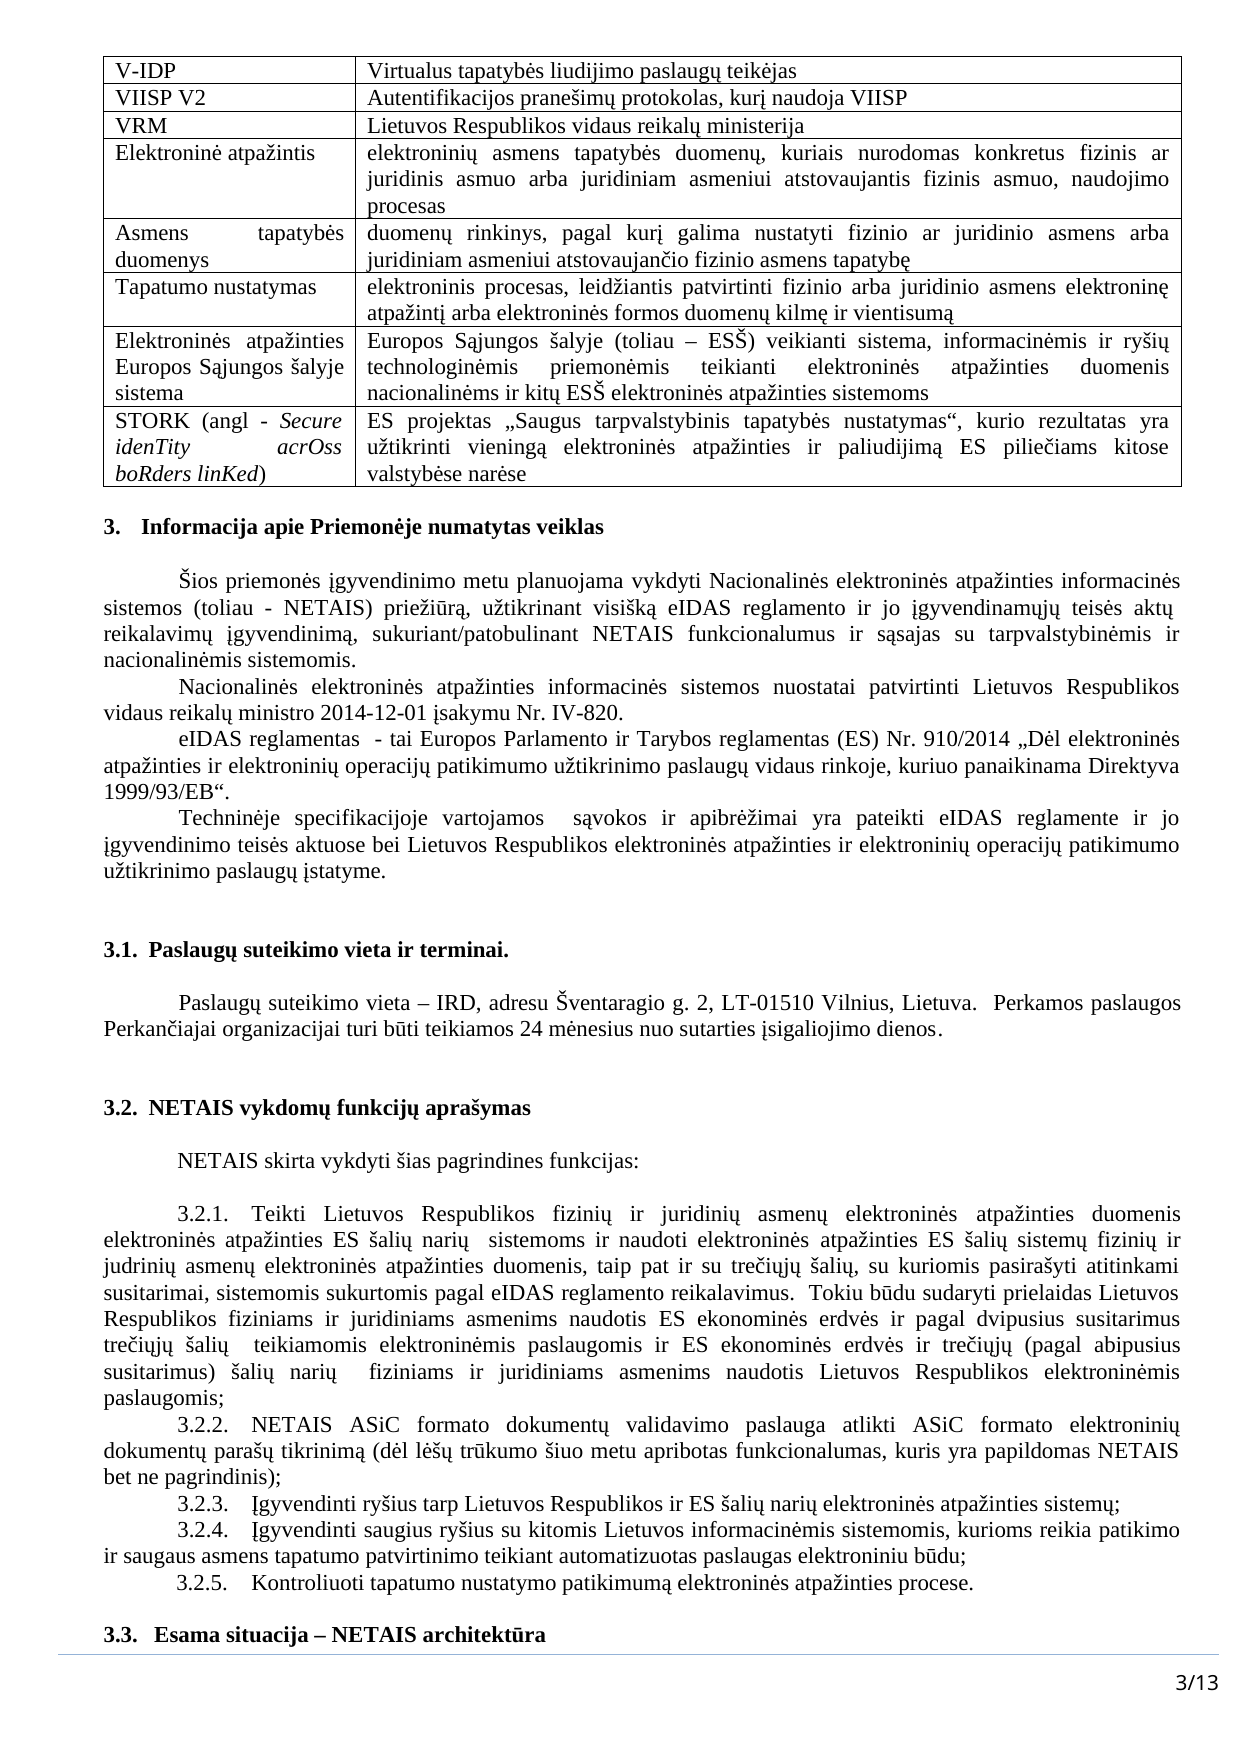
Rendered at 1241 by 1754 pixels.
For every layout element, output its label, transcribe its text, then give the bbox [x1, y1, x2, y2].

list Esama situacija – NETAIS architektūra [103, 1621, 1181, 1648]
list NETAIS ASiC formato dokumentų validavimo paslauga atlikti ASiC formato elektroninių dokumentų parašų tikrinimą (dėl lėšų trūkumo šiuo metu apribotas funkcionalumas, kuris yra papildomas NETAIS bet ne pagrindinis); [103, 1411, 1181, 1490]
table_cell Virtualus tapatybės liudijimo paslaugų teikėjas [356, 57, 1181, 83]
text Šios priemonės įgyvendinimo metu planuojama vykdyti Nacionalinės elektroninės atpažinties informacinės sistemos (toliau - NETAIS) priežiūrą, užtikrinant visišką eIDAS reglamento ir jo įgyvendinamųjų teisės aktų reikalavimų įgyvendinimą, sukuriant/patobulinant NETAIS funkcionalumus ir sąsajas su tarpvalstybinėmis ir nacionalinėmis sistemomis. [103, 567, 1181, 673]
list Teikti Lietuvos Respublikos fizinių ir juridinių asmenų elektroninės atpažinties duomenis elektroninės atpažinties ES šalių narių sistemoms ir naudoti elektroninės atpažinties ES šalių sistemų fizinių ir judrinių asmenų elektroninės atpažinties duomenis, taip pat ir su trečiųjų šalių, su kuriomis pasirašyti atitinkami susitarimai, sistemomis sukurtomis pagal eIDAS reglamento reikalavimus. Tokiu būdu sudaryti prielaidas Lietuvos Respublikos fiziniams ir juridiniams asmenims naudotis ES ekonominės erdvės ir pagal dvipusius susitarimus trečiųjų šalių teikiamomis elektroninėmis paslaugomis ir ES ekonominės erdvės ir trečiųjų (pagal abipusius susitarimus) šalių narių fiziniams ir juridiniams asmenims naudotis Lietuvos Respublikos elektroninėmis paslaugomis; [103, 1200, 1181, 1411]
table_cell Elektroninė atpažintis [104, 139, 355, 218]
list Įgyvendinti ryšius tarp Lietuvos Respublikos ir ES šalių narių elektroninės atpažinties sistemų; [103, 1490, 1181, 1516]
table_cell Lietuvos Respublikos vidaus reikalų ministerija [356, 112, 1181, 138]
text eIDAS reglamentas - tai Europos Parlamento ir Tarybos reglamentas (ES) Nr. 910/2014 „Dėl elektroninės atpažinties ir elektroninių operacijų patikimumo užtikrinimo paslaugų vidaus rinkoje, kuriuo panaikinama Direktyva 1999/93/EB“. [103, 725, 1181, 804]
table_cell Autentifikacijos pranešimų protokolas, kurį naudoja VIISP [356, 84, 1181, 111]
table_cell Elektroninės atpažinties Europos Sąjungos šalyje sistema [104, 327, 355, 406]
table_cell elektroninių asmens tapatybės duomenų, kuriais nurodomas konkretus fizinis ar juridinis asmuo arba juridiniam asmeniui atstovaujantis fizinis asmuo, naudojimo procesas [356, 139, 1181, 218]
text Paslaugų suteikimo vieta – IRD, adresu Šventaragio g. 2, LT-01510 Vilnius, Lietuva. Perkamos paslaugos Perkančiajai organizacijai turi būti teikiamos 24 mėnesius nuo sutarties įsigaliojimo dienos. [103, 989, 1181, 1042]
table_cell VIISP V2 [104, 84, 355, 111]
table_cell Europos Sąjungos šalyje (toliau – ESŠ) veikianti sistema, informacinėmis ir ryšių technologinėmis priemonėmis teikianti elektroninės atpažinties duomenis nacionalinėms ir kitų ESŠ elektroninės atpažinties sistemoms [356, 327, 1181, 406]
text NETAIS skirta vykdyti šias pagrindines funkcijas: [103, 1147, 1181, 1173]
table_cell Asmens tapatybės duomenys [104, 219, 355, 272]
table_cell Tapatumo nustatymas [104, 273, 355, 326]
text Nacionalinės elektroninės atpažinties informacinės sistemos nuostatai patvirtinti Lietuvos Respublikos vidaus reikalų ministro 2014-12-01 įsakymu Nr. IV-820. [103, 673, 1181, 725]
table_cell VRM [104, 112, 355, 138]
text Techninėje specifikacijoje vartojamos sąvokos ir apibrėžimai yra pateikti eIDAS reglamente ir jo įgyvendinimo teisės aktuose bei Lietuvos Respublikos elektroninės atpažinties ir elektroninių operacijų patikimumo užtikrinimo paslaugų įstatyme. [103, 804, 1181, 883]
table_cell ES projektas „Saugus tarpvalstybinis tapatybės nustatymas“, kurio rezultatas yra užtikrinti vieningą elektroninės atpažinties ir paliudijimą ES piliečiams kitose valstybėse narėse [356, 407, 1181, 486]
table_cell elektroninis procesas, leidžiantis patvirtinti fizinio arba juridinio asmens elektroninę atpažintį arba elektroninės formos duomenų kilmę ir vientisumą [356, 273, 1181, 326]
table_cell duomenų rinkinys, pagal kurį galima nustatyti fizinio ar juridinio asmens arba juridiniam asmeniui atstovaujančio fizinio asmens tapatybę [356, 219, 1181, 272]
list Įgyvendinti saugius ryšius su kitomis Lietuvos informacinėmis sistemomis, kurioms reikia patikimo ir saugaus asmens tapatumo patvirtinimo teikiant automatizuotas paslaugas elektroniniu būdu; [103, 1516, 1181, 1569]
list Informacija apie Priemonėje numatytas veiklas [103, 513, 1181, 540]
table_cell STORK (angl - Secure idenTity acrOss boRders linKed) [104, 407, 355, 486]
list Paslaugų suteikimo vieta ir terminai. [103, 936, 1181, 963]
list Kontroliuoti tapatumo nustatymo patikimumą elektroninės atpažinties procese. [176, 1569, 1181, 1595]
list NETAIS vykdomų funkcijų aprašymas [103, 1094, 1181, 1121]
table_cell V-IDP [104, 57, 355, 83]
